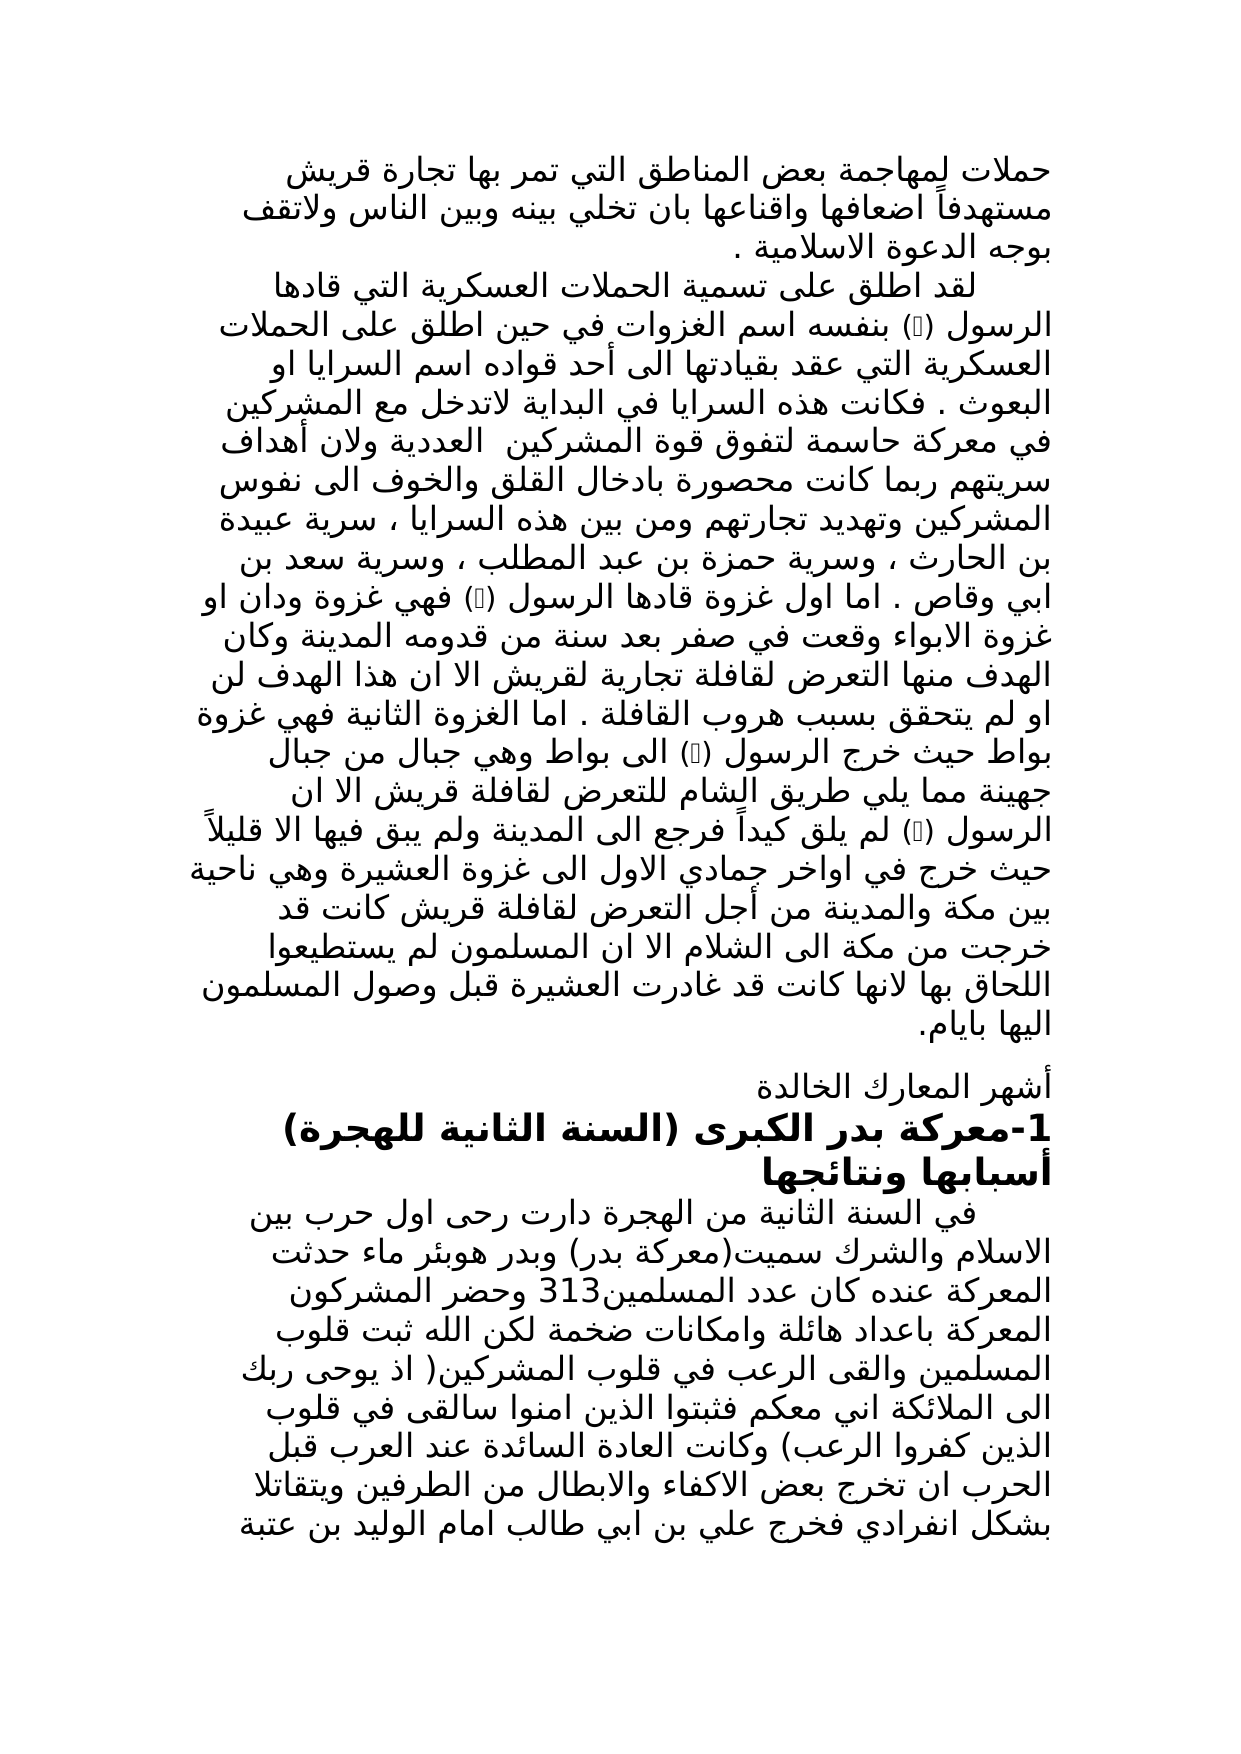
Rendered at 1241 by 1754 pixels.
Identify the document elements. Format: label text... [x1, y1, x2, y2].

text 1-معركة بدر الكبرى (السنة الثانية للهجرة) أسبابها ونتائجها [187, 1107, 1053, 1194]
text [187, 150, 1053, 267]
text أشهر المعارك الخالدة [187, 1068, 1053, 1107]
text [187, 1194, 1053, 1543]
text لقد اطلق على تسمية الحملات العسكرية التي قادها الرسول () بنفسه اسم الغزوات في حين اطلق على الحملات العسكرية التي عقد بقيادتها الى أحد قواده اسم السرايا او البعوث . فكانت هذه السرايا في البداية لاتدخل مع المشركين في معركة حاسمة لتفوق قوة المشركين العددية ولان أهداف سريتهم ربما كانت محصورة بادخال القلق والخوف الى نفوس المشركين وتهديد تجارتهم ومن بين هذه السرايا ، سرية عبيدة بن الحارث ، وسرية حمزة بن عبد المطلب ، وسرية سعد بن ابي وقاص . اما اول غزوة قادها الرسول () فهي غزوة ودان او غزوة الابواء وقعت في صفر بعد سنة من قدومه المدينة وكان الهدف منها التعرض لقافلة تجارية لقريش الا ان هذا الهدف لن او لم يتحقق بسبب هروب القافلة . اما الغزوة الثانية فهي غزوة بواط حيث خرج الرسول () الى بواط وهي جبال من جبال جهينة مما يلي طريق الشام للتعرض لقافلة قريش الا ان الرسول () لم يلق كيداً فرجع الى المدينة ولم يبق فيها الا قليلاً حيث خرج في اواخر جمادي الاول الى غزوة العشيرة وهي ناحية بين مكة والمدينة من أجل التعرض لقافلة قريش كانت قد خرجت من مكة الى الشلام الا ان المسلمون لم يستطيعوا اللحاق بها لانها كانت قد غادرت العشيرة قبل وصول المسلمون اليها بايام. [187, 267, 1053, 1044]
